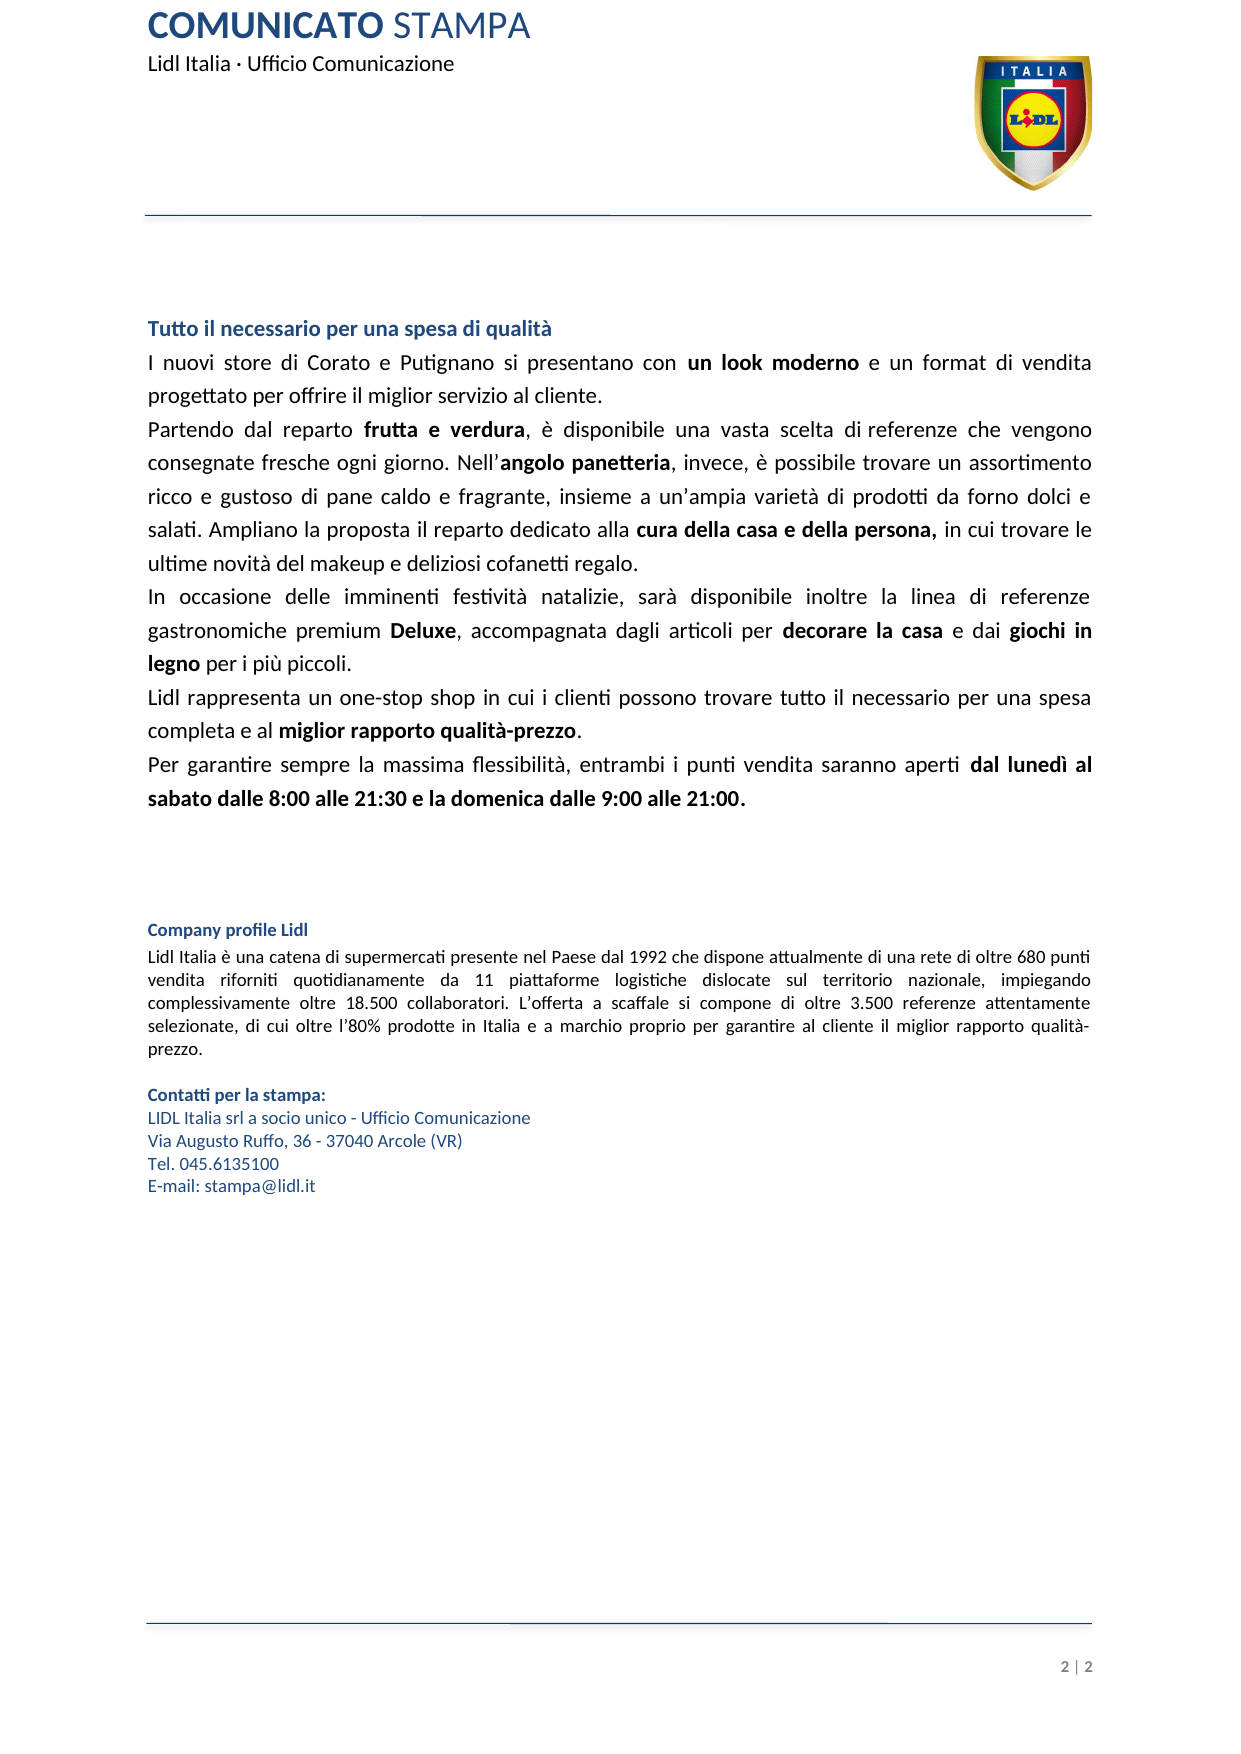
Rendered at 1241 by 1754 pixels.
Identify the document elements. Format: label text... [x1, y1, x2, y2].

picture [974, 56, 1093, 191]
text I nuovi store di Corato e Putignano si presentano con un look moderno e un format di vendita progettato per offrire il miglior servizio al cliente. [148, 348, 1092, 409]
text Contatti per la stampa: [148, 1083, 1092, 1106]
text Tutto il necessario per una spesa di qualità [148, 314, 1092, 342]
text Tel. 045.6135100 [148, 1152, 1092, 1174]
text E-mail: stampa@lidl.it [148, 1174, 1092, 1197]
text Per garantire sempre la massima flessibilità, entrambi i punti vendita saranno aperti dal lunedì al sabato dalle 8:00 alle 21:30 e la domenica dalle 9:00 alle 21:00. [148, 750, 1092, 812]
text Lidl Italia è una catena di supermercati presente nel Paese dal 1992 che dispone attualmente di una rete di oltre 680 punti vendita riforniti quotidianamente da 11 piattaforme logistiche dislocate sul territorio nazionale, impiegando complessivamente oltre 18.500 collaboratori. L’offerta a scaffale si compone di oltre 3.500 referenze attentamente selezionate, di cui oltre l’80% prodotte in Italia e a marchio proprio per garantire al cliente il miglior rapporto qualità-prezzo. [148, 945, 1092, 1060]
text In occasione delle imminenti festività natalizie, sarà disponibile inoltre la linea di referenze gastronomiche premium Deluxe, accompagnata dagli articoli per decorare la casa e dai giochi in legno per i più piccoli. [148, 582, 1092, 678]
text LIDL Italia srl a socio unico - Ufficio Comunicazione [148, 1106, 1092, 1129]
text Via Augusto Ruffo, 36 - 37040 Arcole (VR) [148, 1129, 1092, 1152]
text Partendo dal reparto frutta e verdura, è disponibile una vasta scelta di referenze che vengono consegnate fresche ogni giorno. Nell’angolo panetteria, invece, è possibile trovare un assortimento ricco e gustoso di pane caldo e fragrante, insieme a un’ampia varietà di prodotti da forno dolci e salati. Ampliano la proposta il reparto dedicato alla cura della casa e della persona, in cui trovare le ultime novità del makeup e deliziosi cofanetti regalo. [148, 415, 1092, 577]
text Lidl rappresenta un one-stop shop in cui i clienti possono trovare tutto il necessario per una spesa completa e al miglior rapporto qualità-prezzo. [148, 683, 1092, 745]
text Company profile Lidl [148, 918, 1092, 941]
